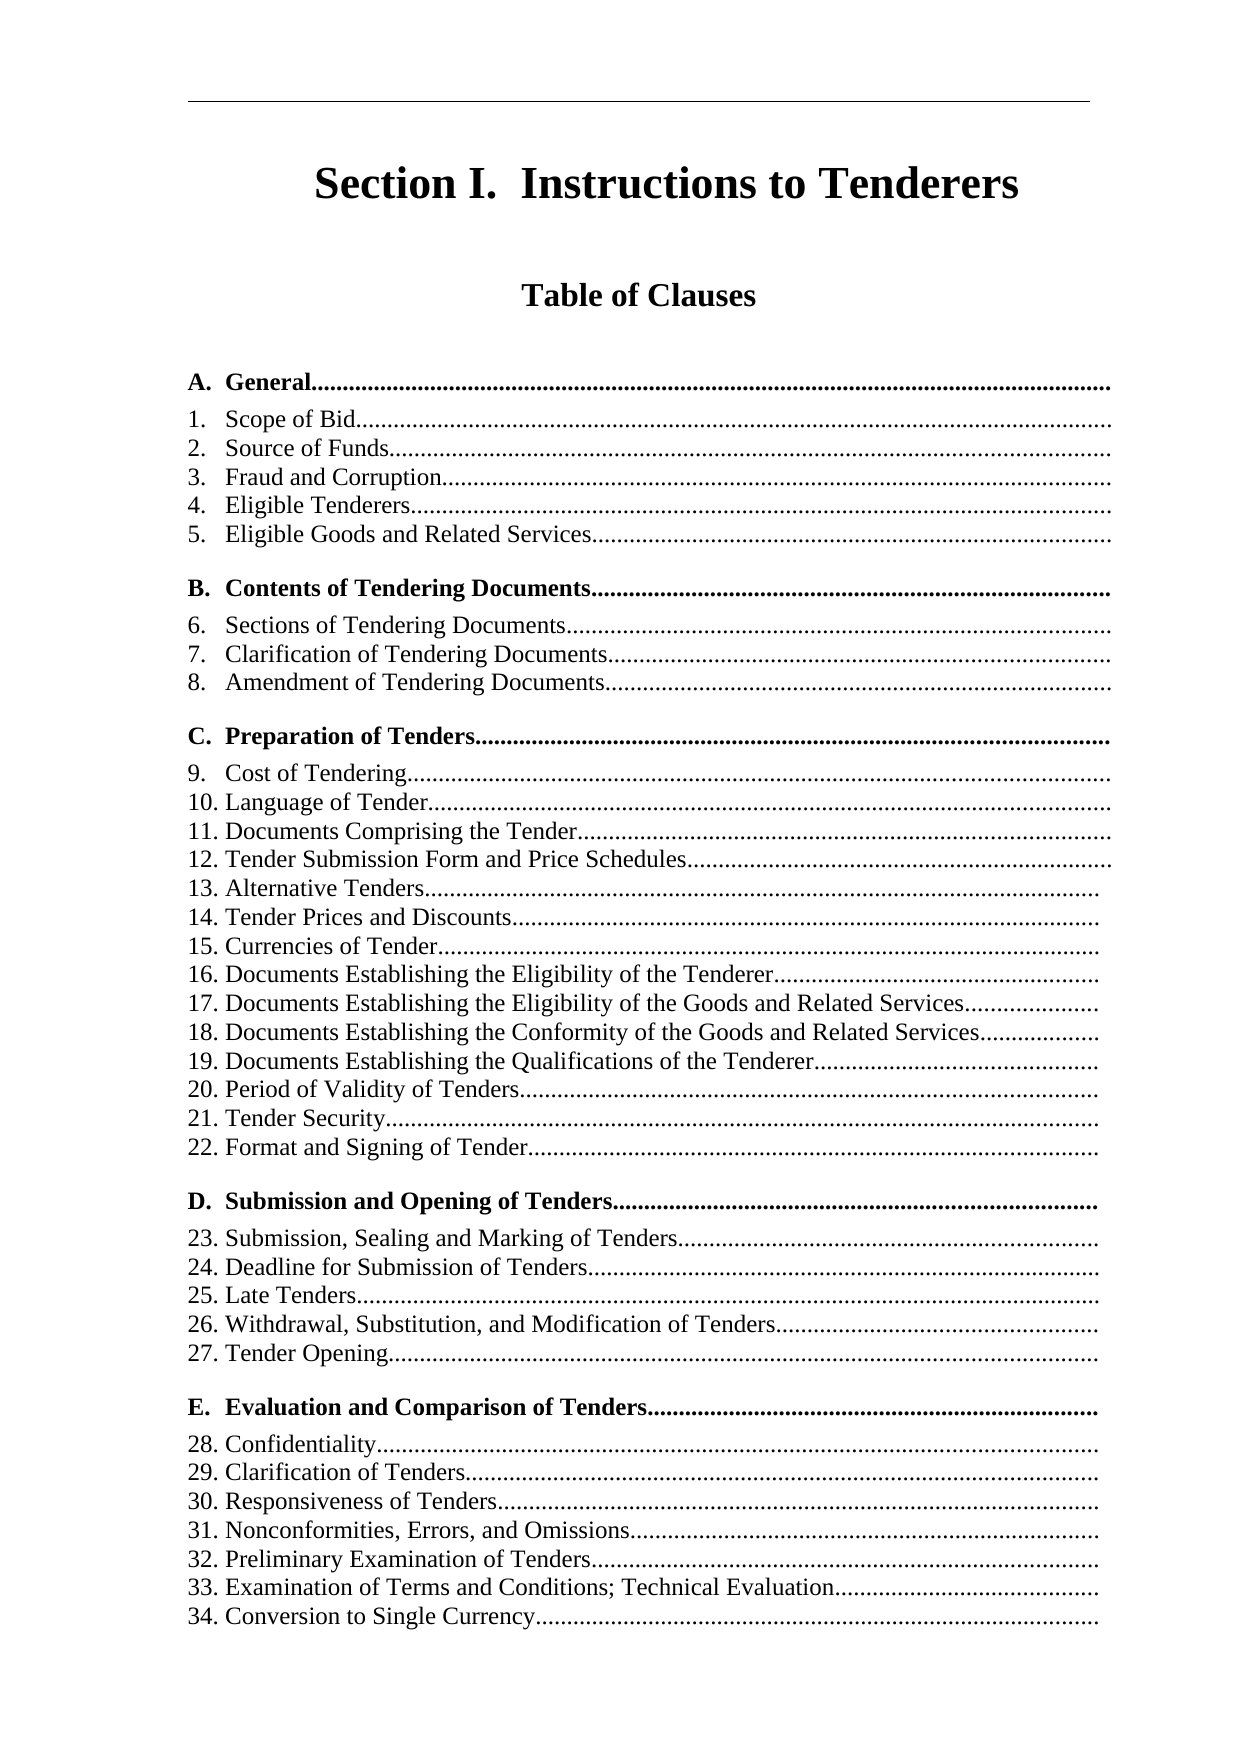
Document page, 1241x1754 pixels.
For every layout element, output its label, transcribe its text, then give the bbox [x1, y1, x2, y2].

text 25. Late Tenders 15 [187, 1280, 1090, 1309]
text 6. Sections of Tendering Documents 8 [187, 610, 1090, 639]
text 15. Currencies of Tender 11 [187, 931, 1090, 959]
text 5. Eligible Goods and Related Services 7 [187, 519, 1090, 548]
text 3. Fraud and Corruption 5 [187, 462, 1090, 490]
text B. Contents of Tendering Documents 8 [187, 573, 1090, 602]
text 4. Eligible Tenderers 6 [187, 490, 1090, 519]
text 12. Tender Submission Form and Price Schedules 9 [187, 844, 1090, 873]
table_header Section I. Instructions to Tenderers [188, 131, 1146, 246]
text 22. Format and Signing of Tender 14 [187, 1132, 1090, 1161]
text 34. Conversion to Single Currency 18 [187, 1601, 1090, 1630]
text E. Evaluation and Comparison of Tenders 16 [187, 1392, 1090, 1420]
text 26. Withdrawal, Substitution, and Modification of Tenders 15 [187, 1309, 1090, 1338]
text 11. Documents Comprising the Tender 9 [187, 816, 1090, 844]
text 14. Tender Prices and Discounts 10 [187, 902, 1090, 931]
text 23. Submission, Sealing and Marking of Tenders 14 [187, 1223, 1090, 1252]
text 13. Alternative Tenders 10 [187, 873, 1090, 902]
text 7. Clarification of Tendering Documents 8 [187, 639, 1090, 667]
text 9. Cost of Tendering 9 [187, 758, 1090, 787]
text 1. Scope of Bid 5 [187, 404, 1090, 433]
text A. General 5 [187, 367, 1090, 396]
text 21. Tender Security 12 [187, 1103, 1090, 1132]
text 10. Language of Tender 9 [187, 787, 1090, 816]
text 2. Source of Funds 5 [187, 433, 1090, 462]
text 27. Tender Opening 15 [187, 1338, 1090, 1367]
text C. Preparation of Tenders 9 [187, 721, 1090, 750]
text 20. Period of Validity of Tenders 12 [187, 1074, 1090, 1103]
text 24. Deadline for Submission of Tenders 14 [187, 1252, 1090, 1280]
text 8. Amendment of Tendering Documents 8 [187, 667, 1090, 696]
text 18. Documents Establishing the Conformity of the Goods and Related Services 11 [187, 1017, 1090, 1046]
text 31. Nonconformities, Errors, and Omissions 17 [187, 1515, 1090, 1544]
text 33. Examination of Terms and Conditions; Technical Evaluation 18 [187, 1572, 1090, 1601]
text 30. Responsiveness of Tenders 16 [187, 1486, 1090, 1515]
text 17. Documents Establishing the Eligibility of the Goods and Related Services 11 [187, 988, 1090, 1017]
text Table of Clauses [187, 275, 1090, 313]
text 32. Preliminary Examination of Tenders 17 [187, 1544, 1090, 1572]
text D. Submission and Opening of Tenders 14 [187, 1186, 1090, 1214]
text 19. Documents Establishing the Qualifications of the Tenderer 12 [187, 1046, 1090, 1074]
text 28. Confidentiality 16 [187, 1429, 1090, 1457]
text 16. Documents Establishing the Eligibility of the Tenderer 11 [187, 959, 1090, 988]
text 29. Clarification of Tenders 16 [187, 1457, 1090, 1486]
